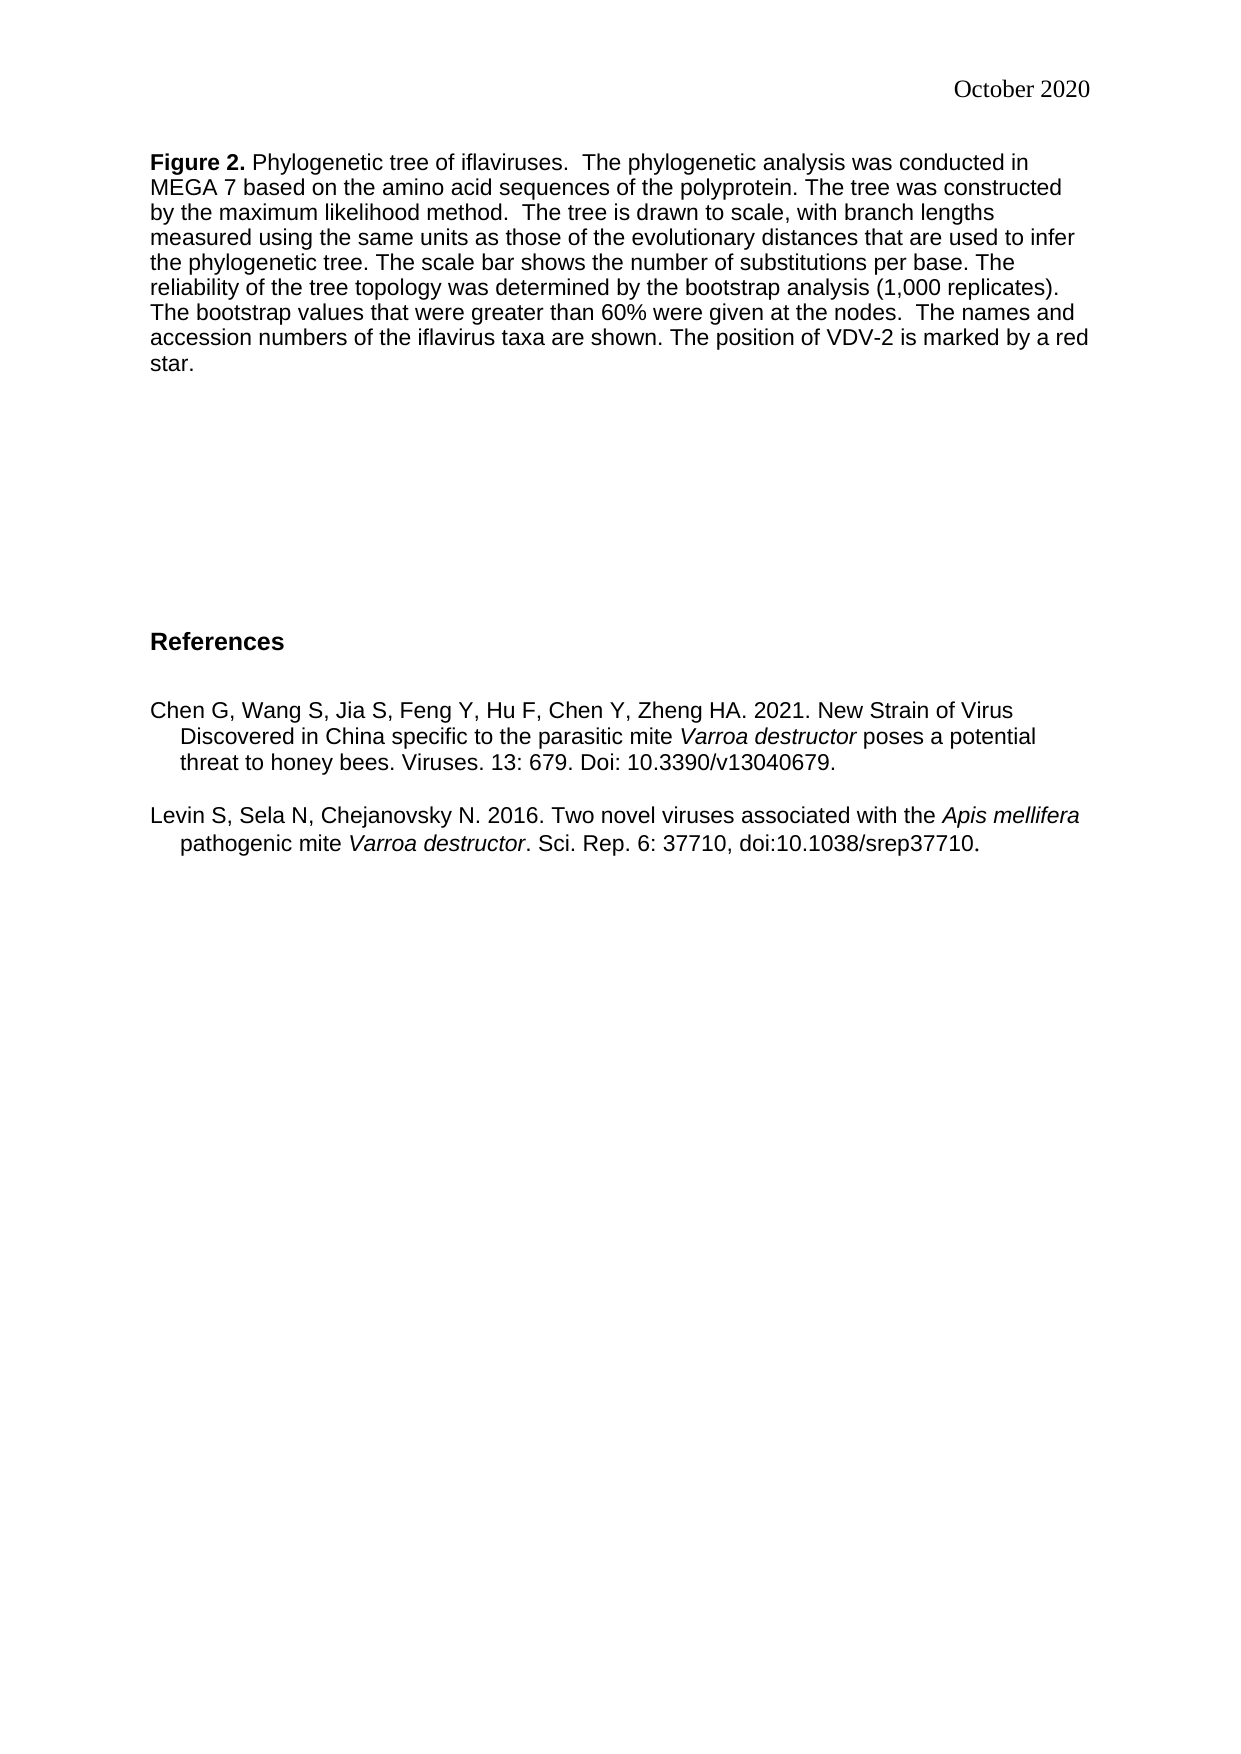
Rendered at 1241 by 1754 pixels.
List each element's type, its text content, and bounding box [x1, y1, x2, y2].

text References [150, 627, 1090, 655]
text Levin S, Sela N, Chejanovsky N. 2016. Two novel viruses associated with the Apis mellifera pathogenic mite Varroa destructor. Sci. Rep. 6: 37710, doi:10.1038/srep37710. [150, 802, 1090, 857]
text Chen G, Wang S, Jia S, Feng Y, Hu F, Chen Y, Zheng HA. 2021. New Strain of Virus Discovered in China specific to the parasitic mite Varroa destructor poses a potential threat to honey bees. Viruses. 13: 679. Doi: 10.3390/v13040679. [150, 697, 1090, 776]
text Figure 2. Phylogenetic tree of iflaviruses. The phylogenetic analysis was conducted in MEGA 7 based on the amino acid sequences of the polyprotein. The tree was constructed by the maximum likelihood method. The tree is drawn to scale, with branch lengths measured using the same units as those of the evolutionary distances that are used to infer the phylogenetic tree. The scale bar shows the number of substitutions per base. The reliability of the tree topology was determined by the bootstrap analysis (1,000 replicates). The bootstrap values that were greater than 60% were given at the nodes. The names and accession numbers of the iflavirus taxa are shown. The position of VDV-2 is marked by a red star. [150, 150, 1090, 376]
